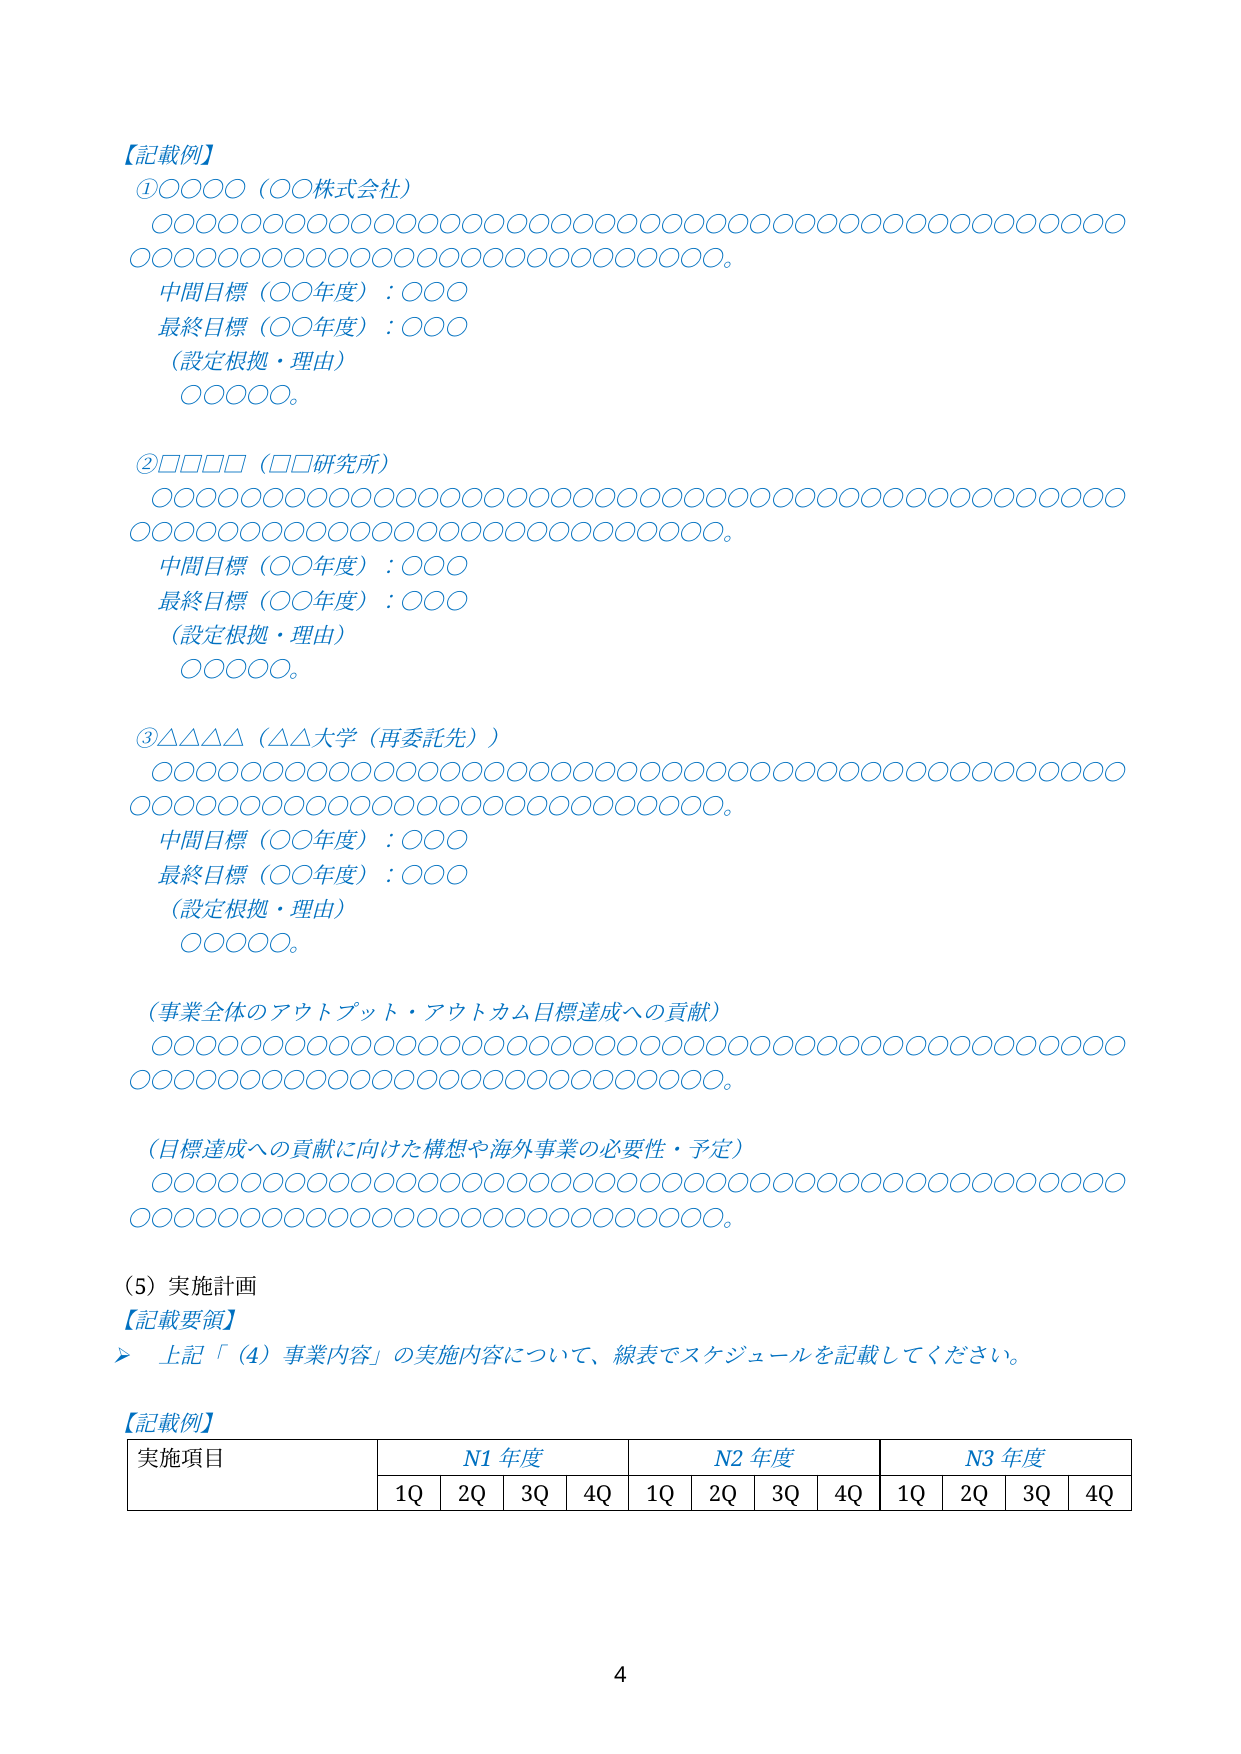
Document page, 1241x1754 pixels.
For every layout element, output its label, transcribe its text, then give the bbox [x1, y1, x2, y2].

text 〇〇〇〇〇〇〇〇〇〇〇〇〇〇〇〇〇〇〇〇〇〇〇〇〇〇〇〇〇〇〇〇〇〇〇〇〇〇〇〇〇〇〇〇〇〇〇〇〇〇〇〇〇〇〇〇〇〇〇〇〇〇〇〇〇〇〇〇〇〇〇。 [127, 754, 1128, 822]
table_cell 4Q [1069, 1476, 1131, 1510]
text 【記載要領】 [112, 1302, 1128, 1336]
text ①〇〇〇〇（〇〇株式会社） [112, 171, 1128, 206]
table_cell 3Q [1006, 1476, 1068, 1510]
text （設定根拠・理由） [112, 343, 1128, 377]
list 上記「（4）事業内容」の実施内容について、線表でスケジュールを記載してください。 [112, 1336, 1128, 1371]
table_header N3年度 [881, 1440, 1131, 1474]
table_header 実施項目 [128, 1440, 377, 1510]
table_cell 3Q [755, 1476, 817, 1510]
text 中間目標（〇〇年度）：〇〇〇 [112, 822, 1128, 857]
text 〇〇〇〇〇〇〇〇〇〇〇〇〇〇〇〇〇〇〇〇〇〇〇〇〇〇〇〇〇〇〇〇〇〇〇〇〇〇〇〇〇〇〇〇〇〇〇〇〇〇〇〇〇〇〇〇〇〇〇〇〇〇〇〇〇〇〇〇〇〇〇。 [127, 1028, 1128, 1097]
text 最終目標（〇〇年度）：〇〇〇 [112, 857, 1128, 891]
table_cell 2Q [692, 1476, 754, 1510]
text 〇〇〇〇〇〇〇〇〇〇〇〇〇〇〇〇〇〇〇〇〇〇〇〇〇〇〇〇〇〇〇〇〇〇〇〇〇〇〇〇〇〇〇〇〇〇〇〇〇〇〇〇〇〇〇〇〇〇〇〇〇〇〇〇〇〇〇〇〇〇〇。 [127, 480, 1128, 548]
text （設定根拠・理由） [112, 617, 1128, 651]
text 中間目標（〇〇年度）：〇〇〇 [112, 548, 1128, 582]
text 〇〇〇〇〇。 [156, 651, 1128, 685]
table_cell 3Q [504, 1476, 566, 1510]
text （目標達成への貢献に向けた構想や海外事業の必要性・予定） [112, 1131, 1128, 1165]
text 〇〇〇〇〇〇〇〇〇〇〇〇〇〇〇〇〇〇〇〇〇〇〇〇〇〇〇〇〇〇〇〇〇〇〇〇〇〇〇〇〇〇〇〇〇〇〇〇〇〇〇〇〇〇〇〇〇〇〇〇〇〇〇〇〇〇〇〇〇〇〇。 [127, 1165, 1128, 1234]
text ②□□□□（□□研究所） [112, 445, 1128, 480]
table_cell 2Q [441, 1476, 503, 1510]
table_cell 4Q [567, 1476, 628, 1510]
table_cell 4Q [818, 1476, 879, 1510]
table_cell 1Q [629, 1476, 691, 1510]
text 【記載例】 [112, 137, 1128, 171]
table_cell 1Q [378, 1476, 440, 1510]
text 【記載例】 [112, 1405, 1128, 1439]
table_cell 2Q [943, 1476, 1005, 1510]
text （設定根拠・理由） [112, 891, 1128, 925]
table_header N1年度 [378, 1440, 628, 1474]
text 〇〇〇〇〇〇〇〇〇〇〇〇〇〇〇〇〇〇〇〇〇〇〇〇〇〇〇〇〇〇〇〇〇〇〇〇〇〇〇〇〇〇〇〇〇〇〇〇〇〇〇〇〇〇〇〇〇〇〇〇〇〇〇〇〇〇〇〇〇〇〇。 [127, 206, 1128, 274]
text 中間目標（〇〇年度）：〇〇〇 [112, 274, 1128, 308]
text 最終目標（〇〇年度）：〇〇〇 [112, 308, 1128, 343]
text （事業全体のアウトプット・アウトカム目標達成への貢献） [112, 994, 1128, 1028]
text 最終目標（〇〇年度）：〇〇〇 [112, 582, 1128, 617]
table_header N2年度 [629, 1440, 879, 1474]
text （5）実施計画 [112, 1268, 1128, 1302]
table_cell 1Q [881, 1476, 942, 1510]
text 〇〇〇〇〇。 [156, 377, 1128, 411]
text ③△△△△（△△大学（再委託先）） [112, 719, 1128, 754]
text 〇〇〇〇〇。 [156, 925, 1128, 959]
